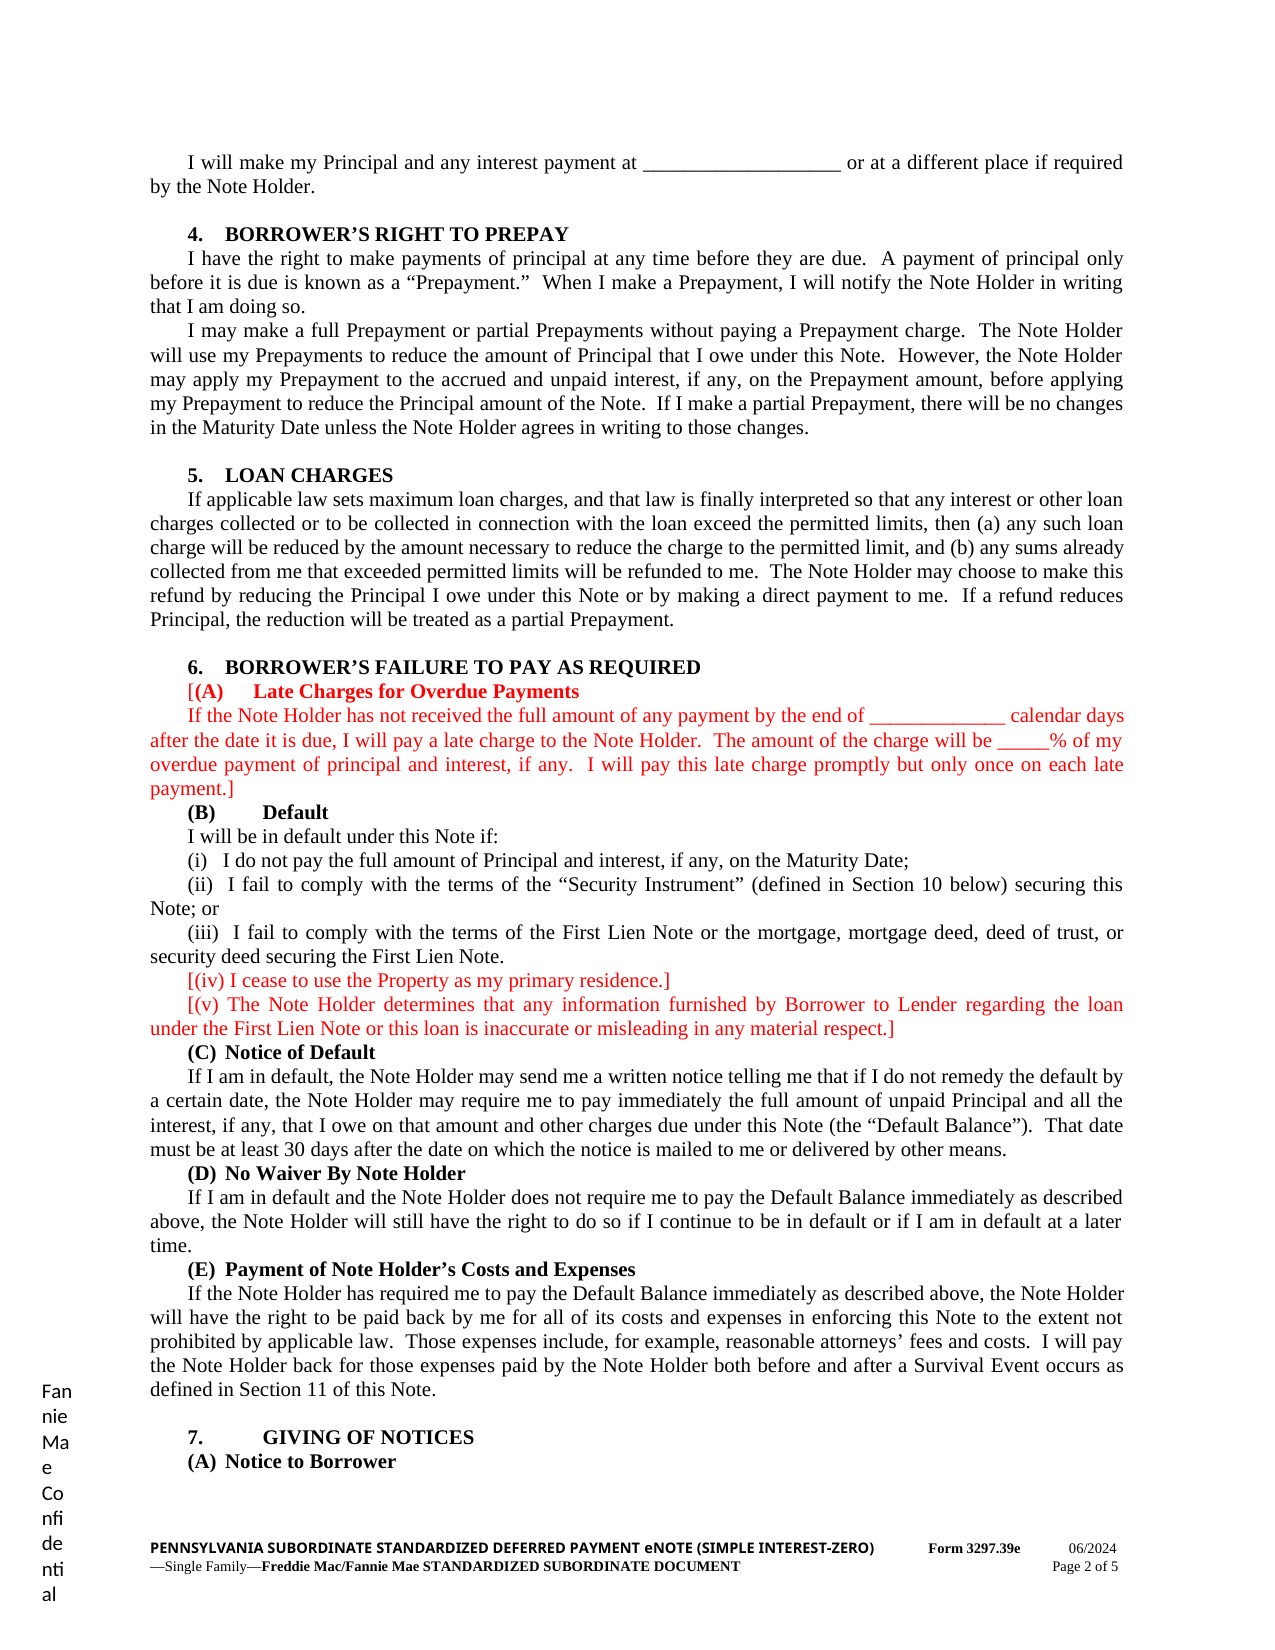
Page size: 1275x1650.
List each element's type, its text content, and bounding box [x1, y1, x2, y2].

text 7. GIVING OF NOTICES [150, 1425, 1125, 1449]
text I will make my Principal and any interest payment at ___________________ or at a different place if required by the Note Holder. [150, 150, 1125, 198]
text If the Note Holder has not received the full amount of any payment by the end of _____________ calendar days after the date it is due, I will pay a late charge to the Note Holder. The amount of the charge will be _____% of my overdue payment of principal and interest, if any. I will pay this late charge promptly but only once on each late payment.] [150, 703, 1125, 800]
text 4. BORROWER’S RIGHT TO PREPAY [150, 222, 1125, 246]
text [(A) Late Charges for Overdue Payments [150, 679, 1125, 703]
text I will be in default under this Note if: [150, 824, 1125, 848]
text If applicable law sets maximum loan charges, and that law is finally interpreted so that any interest or other loan charges collected or to be collected in connection with the loan exceed the permitted limits, then (a) any such loan charge will be reduced by the amount necessary to reduce the charge to the permitted limit, and (b) any sums already collected from me that exceeded permitted limits will be refunded to me. The Note Holder may choose to make this refund by reducing the Principal I owe under this Note or by making a direct payment to me. If a refund reduces Principal, the reduction will be treated as a partial Prepayment. [150, 487, 1125, 631]
text I may make a full Prepayment or partial Prepayments without paying a Prepayment charge. The Note Holder will use my Prepayments to reduce the amount of Principal that I owe under this Note. However, the Note Holder may apply my Prepayment to the accrued and unpaid interest, if any, on the Prepayment amount, before applying my Prepayment to reduce the Principal amount of the Note. If I make a partial Prepayment, there will be no changes in the Maturity Date unless the Note Holder agrees in writing to those changes. [150, 318, 1125, 439]
text If the Note Holder has required me to pay the Default Balance immediately as described above, the Note Holder will have the right to be paid back by me for all of its costs and expenses in enforcing this Note to the extent not prohibited by applicable law. Those expenses include, for example, reasonable attorneys’ fees and costs. I will pay the Note Holder back for those expenses paid by the Note Holder both before and after a Survival Event occurs as defined in Section 11 of this Note. [150, 1281, 1125, 1401]
text (C) Notice of Default [150, 1040, 1125, 1064]
text If I am in default, the Note Holder may send me a written notice telling me that if I do not remedy the default by a certain date, the Note Holder may require me to pay immediately the full amount of unpaid Principal and all the interest, if any, that I owe on that amount and other charges due under this Note (the “Default Balance”). That date must be at least 30 days after the date on which the notice is mailed to me or delivered by other means. [150, 1064, 1125, 1161]
text [(v) The Note Holder determines that any information furnished by Borrower to Lender regarding the loan under the First Lien Note or this loan is inaccurate or misleading in any material respect.] [150, 992, 1125, 1040]
list Notice to Borrower [150, 1449, 1125, 1473]
text (E) Payment of Note Holder’s Costs and Expenses [150, 1257, 1125, 1281]
text (iii) I fail to comply with the terms of the First Lien Note or the mortgage, mortgage deed, deed of trust, or security deed securing the First Lien Note. [150, 920, 1125, 968]
title (B) Default [150, 800, 1125, 824]
text 6. BORROWER’S FAILURE TO PAY AS REQUIRED [150, 655, 1125, 679]
text I have the right to make payments of principal at any time before they are due. A payment of principal only before it is due is known as a “Prepayment.” When I make a Prepayment, I will notify the Note Holder in writing that I am doing so. [150, 246, 1125, 318]
text 5. LOAN CHARGES [150, 463, 1125, 487]
text If I am in default and the Note Holder does not require me to pay the Default Balance immediately as described above, the Note Holder will still have the right to do so if I continue to be in default or if I am in default at a later time. [150, 1185, 1125, 1257]
text (i) I do not pay the full amount of Principal and interest, if any, on the Maturity Date; [150, 848, 1125, 872]
text (D) No Waiver By Note Holder [150, 1161, 1125, 1185]
title [(iv) I cease to use the Property as my primary residence.] [150, 968, 1125, 992]
text (ii) I fail to comply with the terms of the “Security Instrument” (defined in Section 10 below) securing this Note; or [150, 872, 1125, 920]
